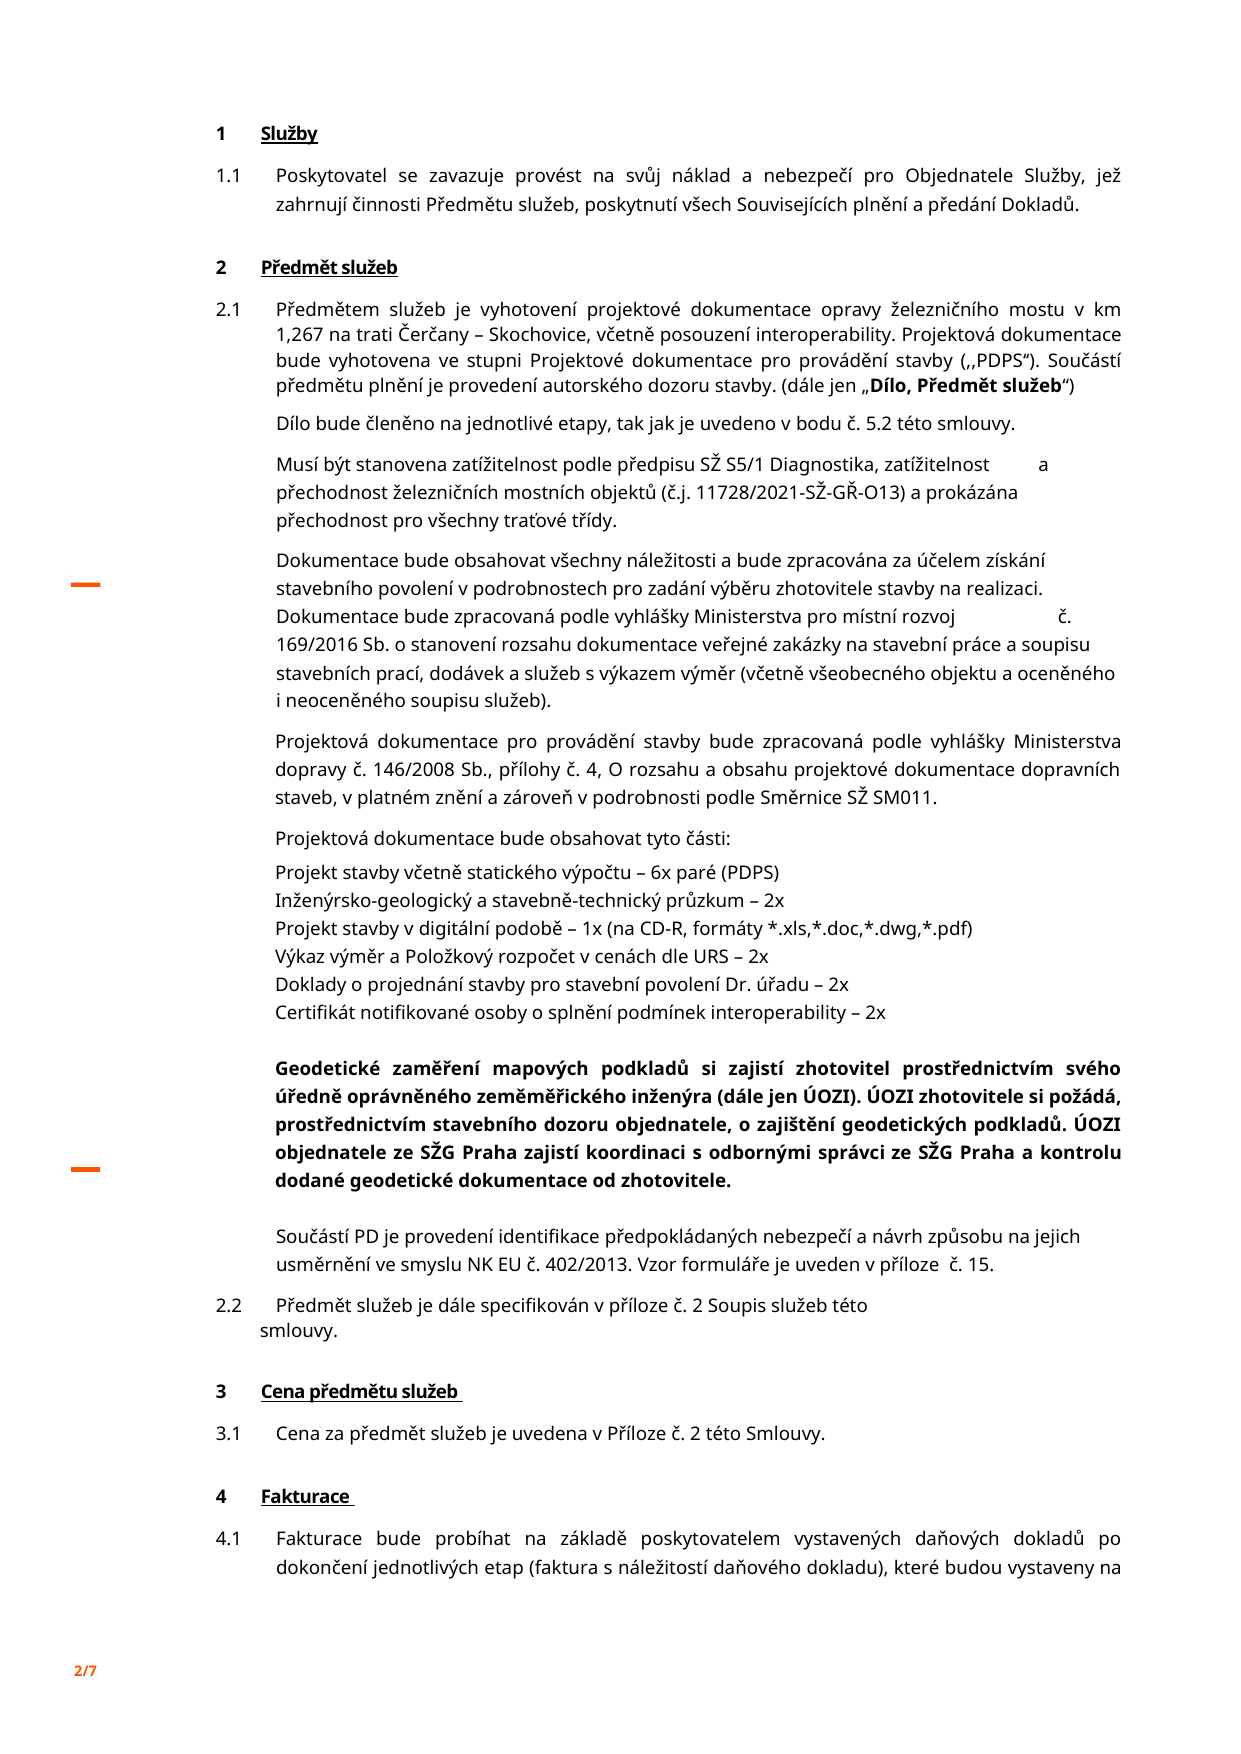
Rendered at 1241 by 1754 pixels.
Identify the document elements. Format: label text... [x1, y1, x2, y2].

subtitle Fakturace [216, 1483, 1122, 1509]
text Součástí PD je provedení identifikace předpokládaných nebezpečí a návrh způsobu na jejich usměrnění ve smyslu NK EU č. 402/2013. Vzor formuláře je uveden v příloze č. 15. [276, 1223, 1122, 1277]
text Dokumentace bude obsahovat všechny náležitosti a bude zpracována za účelem získání stavebního povolení v podrobnostech pro zadání výběru zhotovitele stavby na realizaci. Dokumentace bude zpracovaná podle vyhlášky Ministerstva pro místní rozvoj č. 169/2016 Sb. o stanovení rozsahu dokumentace veřejné zakázky na stavební práce a soupisu stavebních prací, dodávek a služeb s výkazem výměr (včetně všeobecného objektu a oceněného i neoceněného soupisu služeb). [276, 548, 1122, 713]
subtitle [216, 1525, 1122, 1580]
text smlouvy. [216, 1317, 1122, 1343]
text Projektová dokumentace pro provádění stavby bude zpracovaná podle vyhlášky Ministerstva dopravy č. 146/2008 Sb., přílohy č. 4, O rozsahu a obsahu projektové dokumentace dopravních staveb, v platném znění a zároveň v podrobnosti podle Směrnice SŽ SM011. [275, 728, 1122, 810]
text Výkaz výměr a Položkový rozpočet v cenách dle URS – 2x [275, 943, 1122, 969]
text Projekt stavby v digitální podobě – 1x (na CD-R, formáty *.xls,*.doc,*.dwg,*.pdf) [275, 915, 1122, 941]
subtitle Předmět služeb [216, 254, 1122, 280]
text Projekt stavby včetně statického výpočtu – 6x paré (PDPS) [275, 859, 1122, 885]
subtitle Služby [216, 121, 1122, 146]
subtitle Předmětem služeb je vyhotovení projektové dokumentace opravy železničního mostu v km 1,267 na trati Čerčany – Skochovice, včetně posouzení interoperability. Projektová dokumentace bude vyhotovena ve stupni Projektové dokumentace pro provádění stavby (,,PDPS‘‘). Součástí předmětu plnění je provedení autorského dozoru stavby. (dále jen „Dílo, Předmět služeb“) [216, 296, 1122, 398]
text Inženýrsko-geologický a stavebně-technický průzkum – 2x [275, 887, 1122, 913]
text Dílo bude členěno na jednotlivé etapy, tak jak je uvedeno v bodu č. 5.2 této smlouvy. [276, 411, 1122, 436]
text Projektová dokumentace bude obsahovat tyto části: [275, 825, 1116, 850]
text Certifikát notifikované osoby o splnění podmínek interoperability – 2x [275, 999, 1122, 1025]
subtitle Cena za předmět služeb je uvedena v Příloze č. 2 této Smlouvy. [216, 1421, 1122, 1446]
text Geodetické zaměření mapových podkladů si zajistí zhotovitel prostřednictvím svého úředně oprávněného zeměměřického inženýra (dále jen ÚOZI). ÚOZI zhotovitele si požádá, prostřednictvím stavebního dozoru objednatele, o zajištění geodetických podkladů. ÚOZI objednatele ze SŽG Praha zajistí koordinaci s odbornými správci ze SŽG Praha a kontrolu dodané geodetické dokumentace od zhotovitele. [275, 1055, 1122, 1193]
subtitle Poskytovatel se zavazuje provést na svůj náklad a nebezpečí pro Objednatele Služby, jež zahrnují činnosti Předmětu služeb, poskytnutí všech Souvisejících plnění a předání Dokladů. [216, 162, 1122, 217]
text Doklady o projednání stavby pro stavební povolení Dr. úřadu – 2x [275, 971, 1122, 997]
subtitle Předmět služeb je dále specifikován v příloze č. 2 Soupis služeb této [216, 1292, 1122, 1317]
text Musí být stanovena zatížitelnost podle předpisu SŽ S5/1 Diagnostika, zatížitelnost a přechodnost železničních mostních objektů (č.j. 11728/2021-SŽ-GŘ-O13) a prokázána přechodnost pro všechny traťové třídy. [276, 451, 1122, 533]
subtitle Cena předmětu služeb [216, 1379, 1122, 1404]
